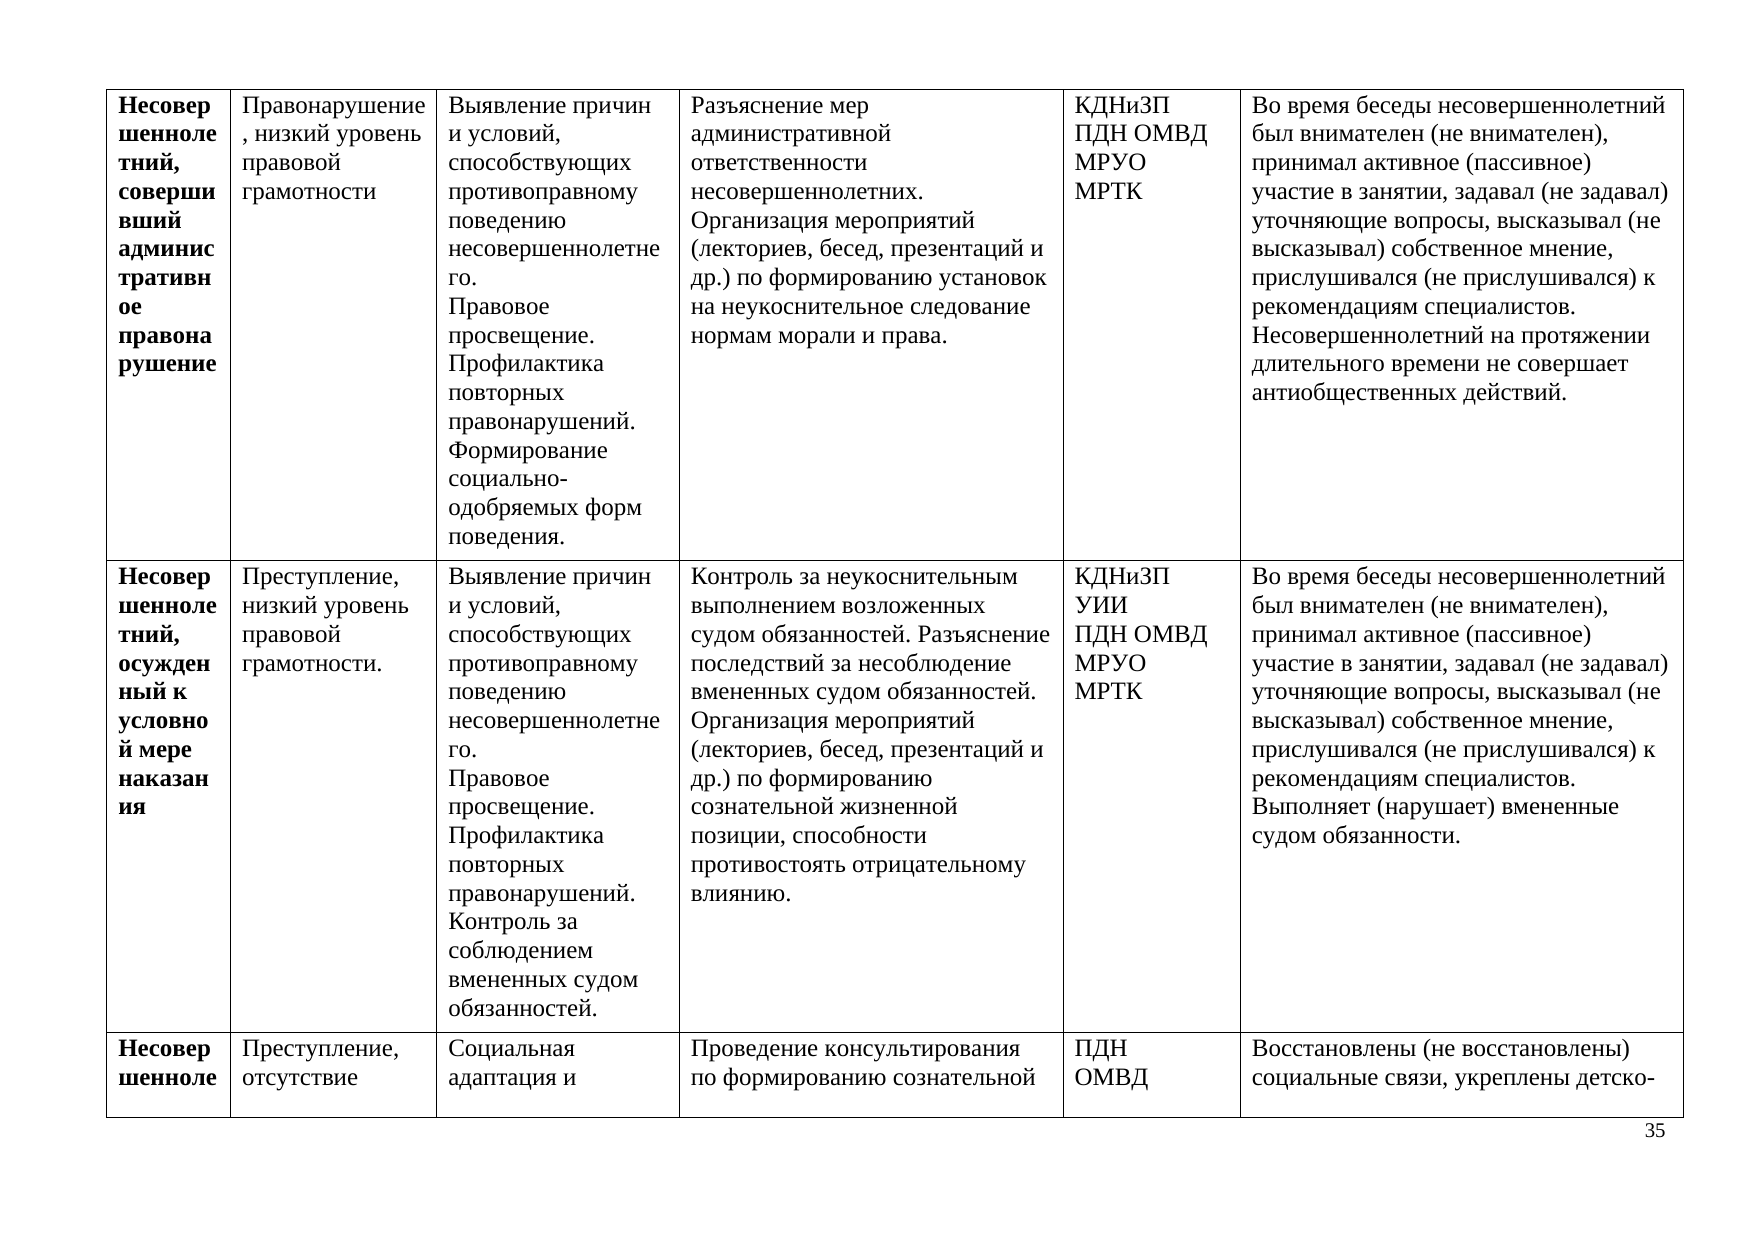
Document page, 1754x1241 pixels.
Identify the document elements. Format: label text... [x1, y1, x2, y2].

table_cell Контроль за неукоснительным выполнением возложенных судом обязанностей. Разъяснение последствий за несоблюдение вмененных судом обязанностей. Организация мероприятий (лекториев, бесед, презентаций и др.) по формированию сознательной жизненной позиции, способности противостоять отрицательному влиянию. [680, 561, 1063, 1032]
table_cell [231, 1033, 436, 1117]
table_cell Выявление причин и условий, способствующих противоправному поведению несовершеннолетнего. Правовое просвещение. Профилактика повторных правонарушений. Контроль за соблюдением вмененных судом обязанностей. [437, 561, 679, 1032]
table_cell Правонарушение, низкий уровень правовой грамотности [231, 90, 436, 560]
table_cell Разъяснение мер административной ответственности несовершеннолетних. Организация мероприятий (лекториев, бесед, презентаций и др.) по формированию установок на неукоснительное следование нормам морали и права. [680, 90, 1063, 560]
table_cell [437, 1033, 679, 1117]
table_cell Преступление, низкий уровень правовой грамотности. [231, 561, 436, 1032]
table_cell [107, 1033, 230, 1117]
table_cell Во время беседы несовершеннолетний был внимателен (не внимателен), принимал активное (пассивное) участие в занятии, задавал (не задавал) уточняющие вопросы, высказывал (не высказывал) собственное мнение, прислушивался (не прислушивался) к рекомендациям специалистов. Несовершеннолетний на протяжении длительного времени не совершает антиобщественных действий. [1241, 90, 1683, 560]
table_cell Выявление причин и условий, способствующих противоправному поведению несовершеннолетнего. Правовое просвещение. Профилактика повторных правонарушений. Формирование социально-одобряемых форм поведения. [437, 90, 679, 560]
table_cell Во время беседы несовершеннолетний был внимателен (не внимателен), принимал активное (пассивное) участие в занятии, задавал (не задавал) уточняющие вопросы, высказывал (не высказывал) собственное мнение, прислушивался (не прислушивался) к рекомендациям специалистов. Выполняет (нарушает) вмененные судом обязанности. [1241, 561, 1683, 1032]
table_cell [1241, 1033, 1683, 1117]
table_cell Несовершеннолетний, осужденный к условной мере наказания [107, 561, 230, 1032]
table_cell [680, 1033, 1063, 1117]
table_cell ПДН ОМВД УСЗН ЦЗ [1064, 1033, 1240, 1117]
table_cell Несовершеннолетний, совершивший административное правонарушение [107, 90, 230, 560]
table_cell КДНиЗП ПДН ОМВД МРУО МРТК [1064, 90, 1240, 560]
table_cell КДНиЗП УИИ ПДН ОМВД МРУО МРТК [1064, 561, 1240, 1032]
